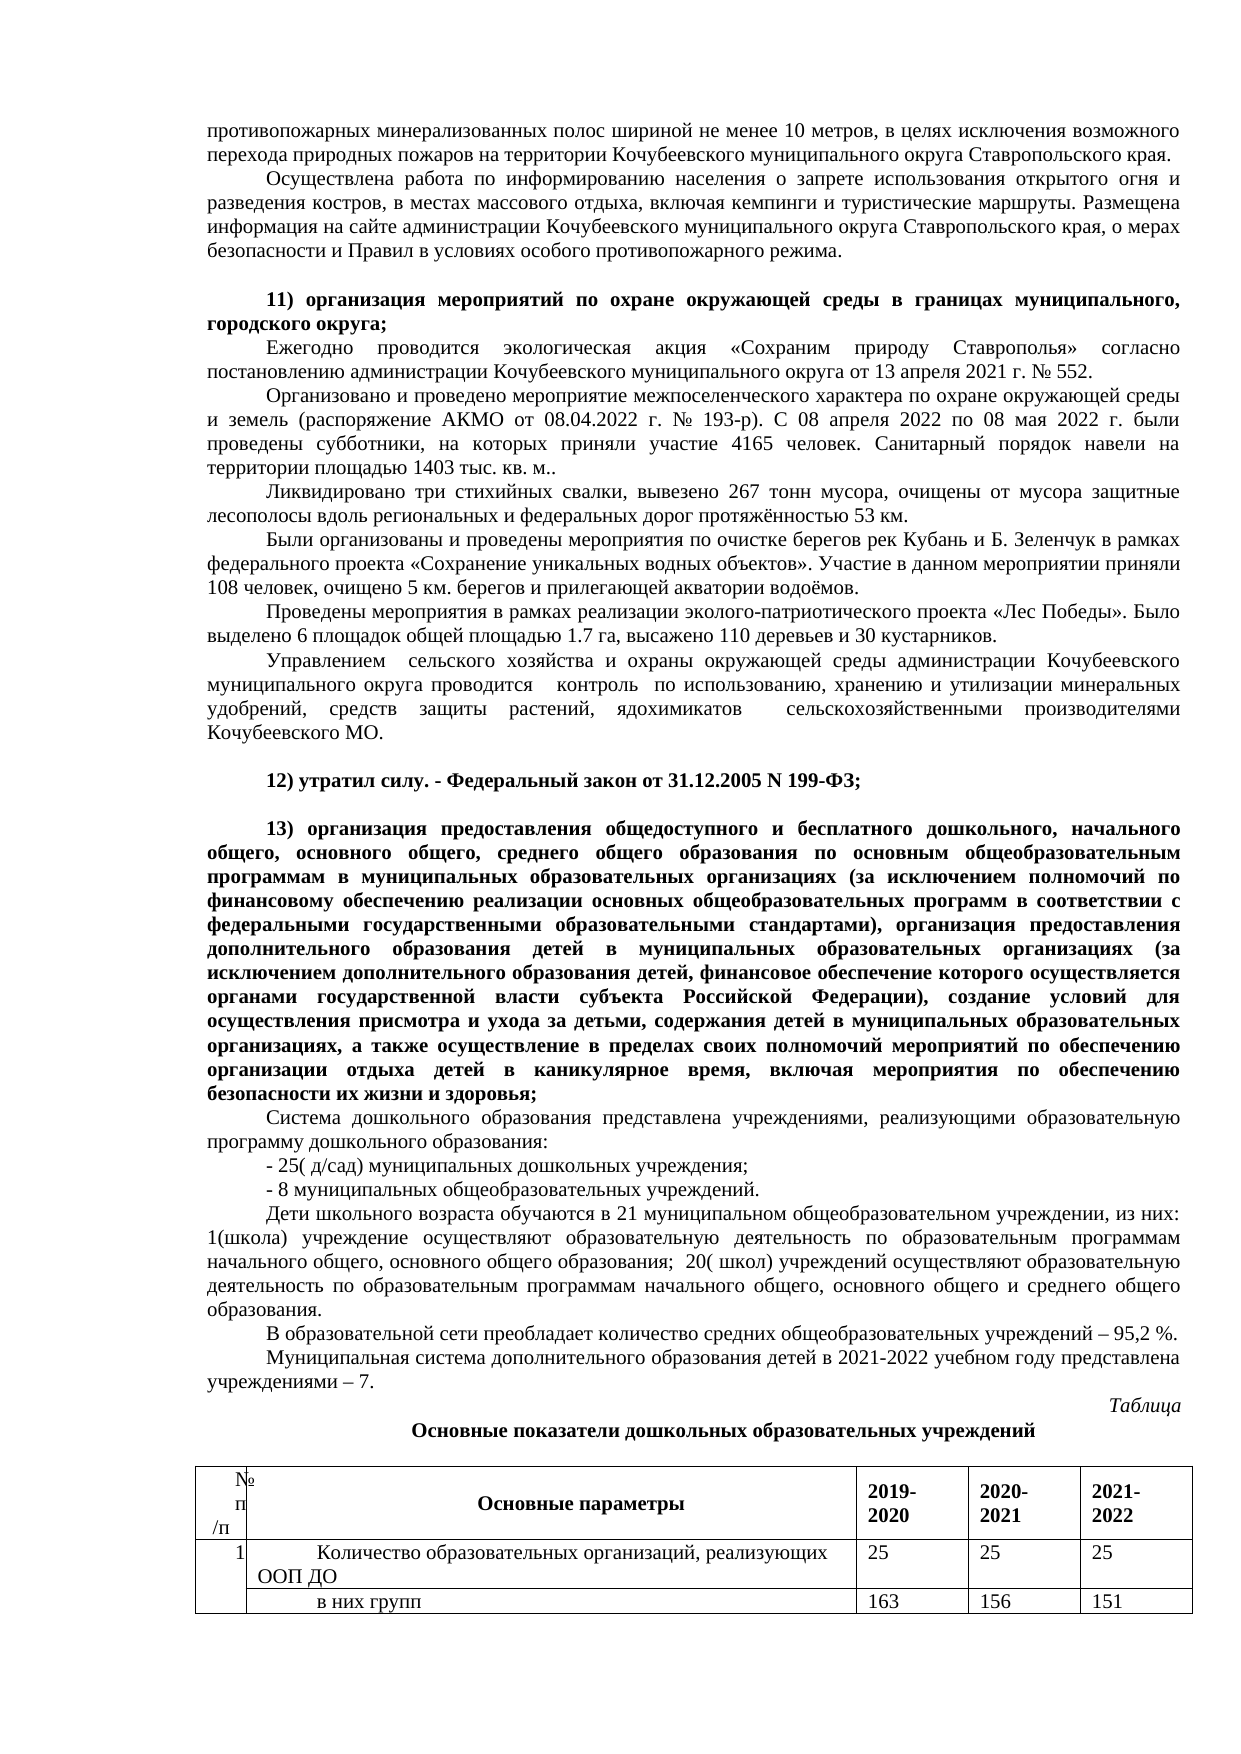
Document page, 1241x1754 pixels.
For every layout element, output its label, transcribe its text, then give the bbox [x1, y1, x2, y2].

text Ликвидировано три стихийных свалки, вывезено 267 тонн мусора, очищены от мусора защитные лесополосы вдоль региональных и федеральных дорог протяжённостью 53 км. [207, 479, 1181, 527]
text 13) организация предоставления общедоступного и бесплатного дошкольного, начального общего, основного общего, среднего общего образования по основным общеобразовательным программам в муниципальных образовательных организациях (за исключением полномочий по финансовому обеспечению реализации основных общеобразовательных программ в соответствии с федеральными государственными образовательными стандартами), организация предоставления дополнительного образования детей в муниципальных образовательных организациях (за исключением дополнительного образования детей, финансовое обеспечение которого осуществляется органами государственной власти субъекта Российской Федерации), создание условий для осуществления присмотра и ухода за детьми, содержания детей в муниципальных образовательных организациях, а также осуществление в пределах своих полномочий мероприятий по обеспечению организации отдыха детей в каникулярное время, включая мероприятия по обеспечению безопасности их жизни и здоровья; [207, 816, 1181, 1105]
table_cell 163 [857, 1589, 968, 1613]
text В образовательной сети преобладает количество средних общеобразовательных учреждений – 95,2 %. [207, 1321, 1181, 1345]
table_cell 1 [196, 1540, 246, 1613]
table_cell 151 [1081, 1589, 1192, 1613]
table_cell в них групп [247, 1589, 856, 1613]
table_header 2021-2022 [1081, 1467, 1192, 1539]
table_cell 25 [857, 1540, 968, 1588]
table_header 2019-2020 [857, 1467, 968, 1539]
text - 8 муниципальных общеобразовательных учреждений. [207, 1177, 1181, 1201]
text Система дошкольного образования представлена учреждениями, реализующими образовательную программу дошкольного образования: [207, 1105, 1181, 1153]
text Основные показатели дошкольных образовательных учреждений [207, 1417, 1181, 1442]
text 11) организация мероприятий по охране окружающей среды в границах муниципального, городского округа; [207, 287, 1181, 335]
table_cell 25 [969, 1540, 1080, 1588]
text Были организованы и проведены мероприятия по очистке берегов рек Кубань и Б. Зеленчук в рамках федерального проекта «Сохранение уникальных водных объектов». Участие в данном мероприятии приняли 108 человек, очищено 5 км. берегов и прилегающей акватории водоёмов. [207, 527, 1181, 599]
table_cell 25 [1081, 1540, 1192, 1588]
text Проведены мероприятия в рамках реализации эколого-патриотического проекта «Лес Победы». Было выделено 6 площадок общей площадью 1.7 га, высажено 110 деревьев и 30 кустарников. [207, 599, 1181, 647]
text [207, 118, 1181, 166]
text Организовано и проведено мероприятие межпоселенческого характера по охране окружающей среды и земель (распоряжение АКМО от 08.04.2022 г. № 193-р). С 08 апреля 2022 по 08 мая 2022 г. были проведены субботники, на которых приняли участие 4165 человек. Санитарный порядок навели на территории площадью 1403 тыс. кв. м.. [207, 383, 1181, 479]
text - 25( д/сад) муниципальных дошкольных учреждения; [207, 1153, 1181, 1177]
text Муниципальная система дополнительного образования детей в 2021-2022 учебном году представлена учреждениями – 7. [207, 1345, 1181, 1393]
text Управлением сельского хозяйства и охраны окружающей среды администрации Кочубеевского муниципального округа проводится контроль по использованию, хранению и утилизации минеральных удобрений, средств защиты растений, ядохимикатов сельскохозяйственными производителями Кочубеевского МО. [207, 647, 1181, 744]
text Таблица [207, 1393, 1181, 1417]
text Дети школьного возраста обучаются в 21 муниципальном общеобразовательном учреждении, из них: 1(школа) учреждение осуществляют образовательную деятельность по образовательным программам начального общего, основного общего образования; 20( школ) учреждений осуществляют образовательную деятельность по образовательным программам начального общего, основного общего и среднего общего образования. [207, 1201, 1181, 1321]
text Осуществлена работа по информированию населения о запрете использования открытого огня и разведения костров, в местах массового отдыха, включая кемпинги и туристические маршруты. Размещена информация на сайте администрации Кочубеевского муниципального округа Ставропольского края, о мерах безопасности и Правил в условиях особого противопожарного режима. [207, 166, 1181, 262]
table_cell Количество образовательных организаций, реализующих ООП ДО [247, 1540, 856, 1588]
table_header № п/п [196, 1467, 246, 1539]
table_header 2020-2021 [969, 1467, 1080, 1539]
table_header Основные параметры [247, 1467, 856, 1539]
text 12) утратил силу. - Федеральный закон от 31.12.2005 N 199-ФЗ; [207, 768, 1181, 792]
text Ежегодно проводится экологическая акция «Сохраним природу Ставрополья» согласно постановлению администрации Кочубеевского муниципального округа от 13 апреля 2021 г. № 552. [207, 335, 1181, 383]
table_cell 156 [969, 1589, 1080, 1613]
